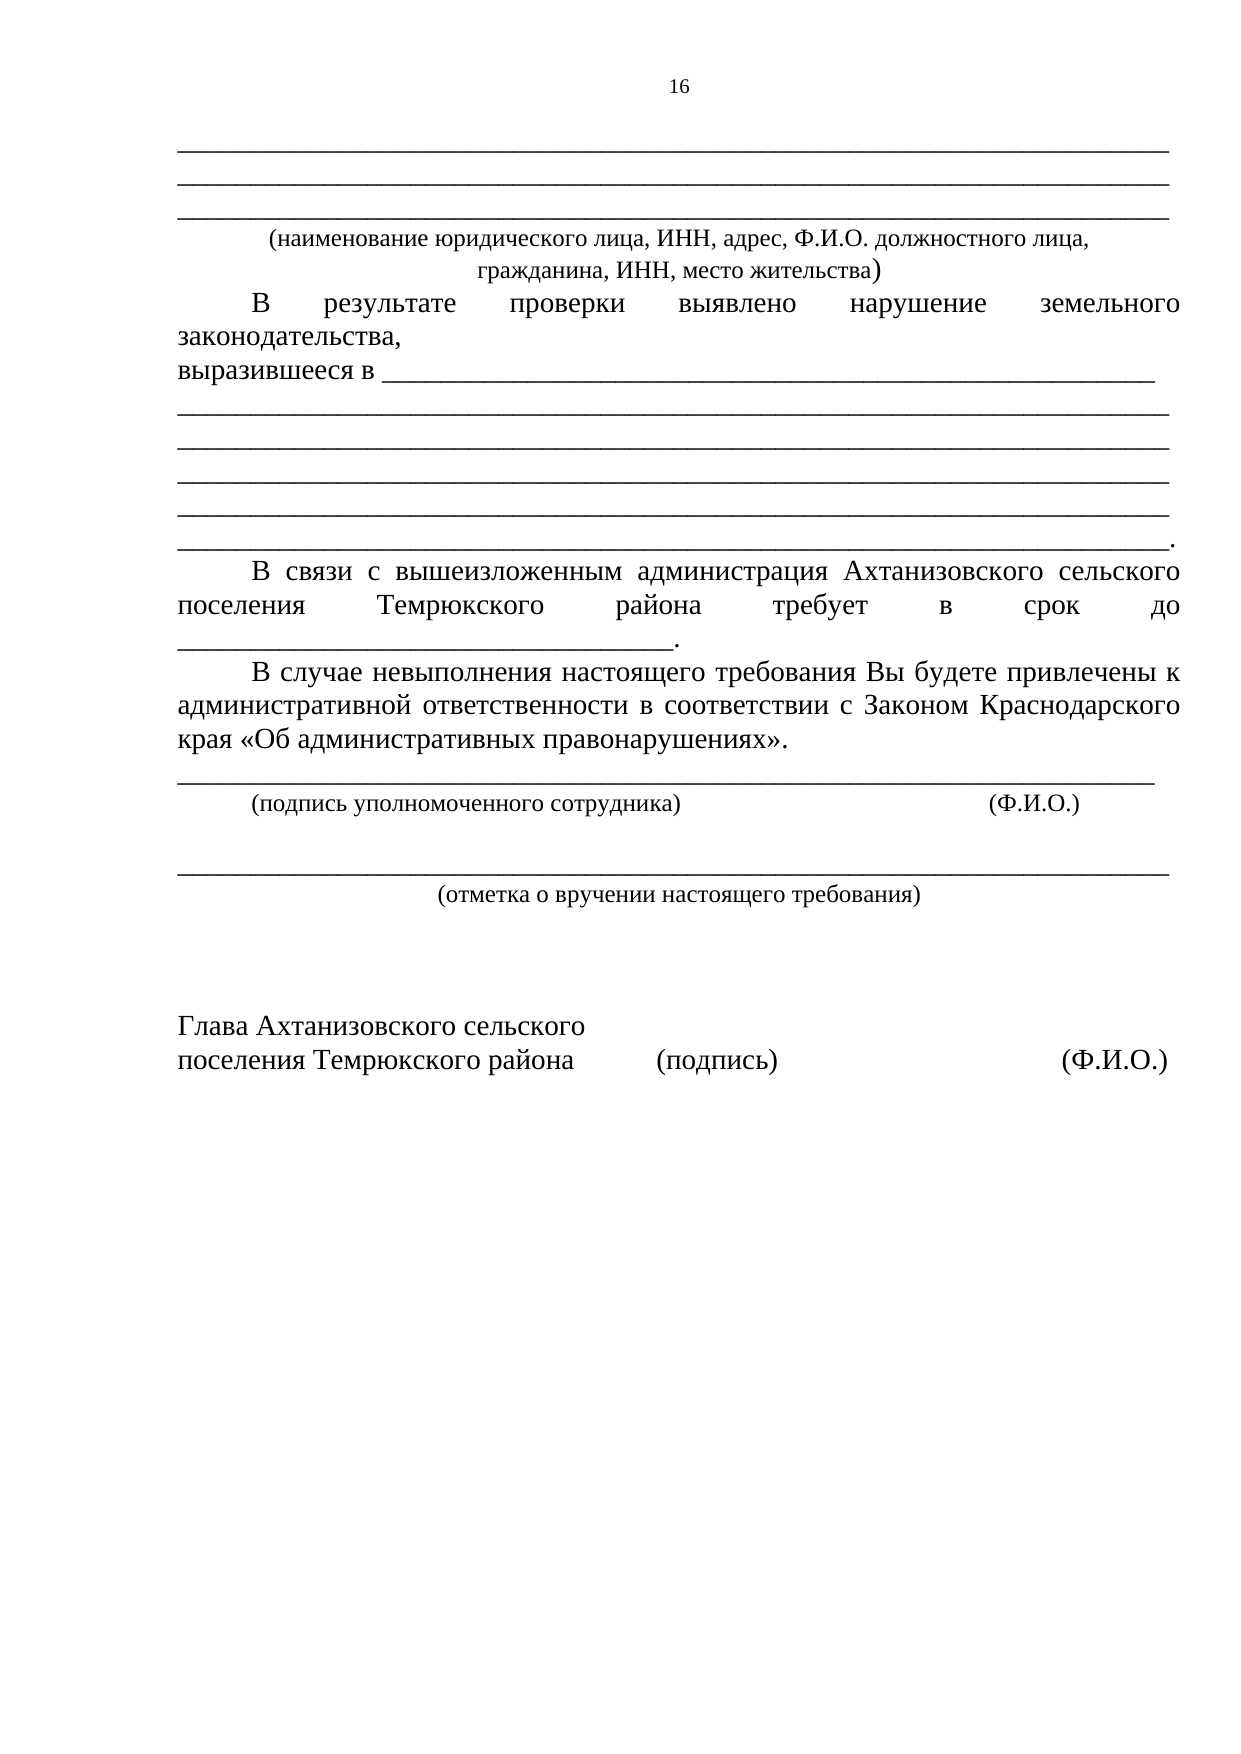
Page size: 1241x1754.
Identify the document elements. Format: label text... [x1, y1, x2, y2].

text гражданина, ИНН, место жительства) [177, 251, 1181, 285]
text (отметка о вручении настоящего требования) [177, 879, 1181, 908]
text Глава Ахтанизовского сельского [177, 1008, 1181, 1042]
text ____________________________________________________________________________________________________________________________________________________________________________________________________________________________________________________________________________________________________________________________________________________. [177, 386, 1181, 553]
text (наименование юридического лица, ИНН, адрес, Ф.И.О. должностного лица, [177, 223, 1181, 251]
text В результате проверки выявлено нарушение земельного законодательства, [177, 285, 1181, 352]
text поселения Темрюкского района (подпись) (Ф.И.О.) [177, 1042, 1181, 1076]
text (подпись уполномоченного сотрудника) (Ф.И.О.) [177, 788, 1181, 817]
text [177, 122, 1181, 223]
text В связи с вышеизложенным администрация Ахтанизовского сельского поселения Темрюкского района требует в срок до __________________________________. [177, 553, 1181, 654]
text ___________________________________________________________________ [177, 754, 1181, 788]
text ____________________________________________________________________ [177, 846, 1181, 879]
text В случае невыполнения настоящего требования Вы будете привлечены к административной ответственности в соответствии с Законом Краснодарского края «Об административных правонарушениях». [177, 654, 1181, 754]
text выразившееся в _____________________________________________________ [177, 352, 1181, 386]
